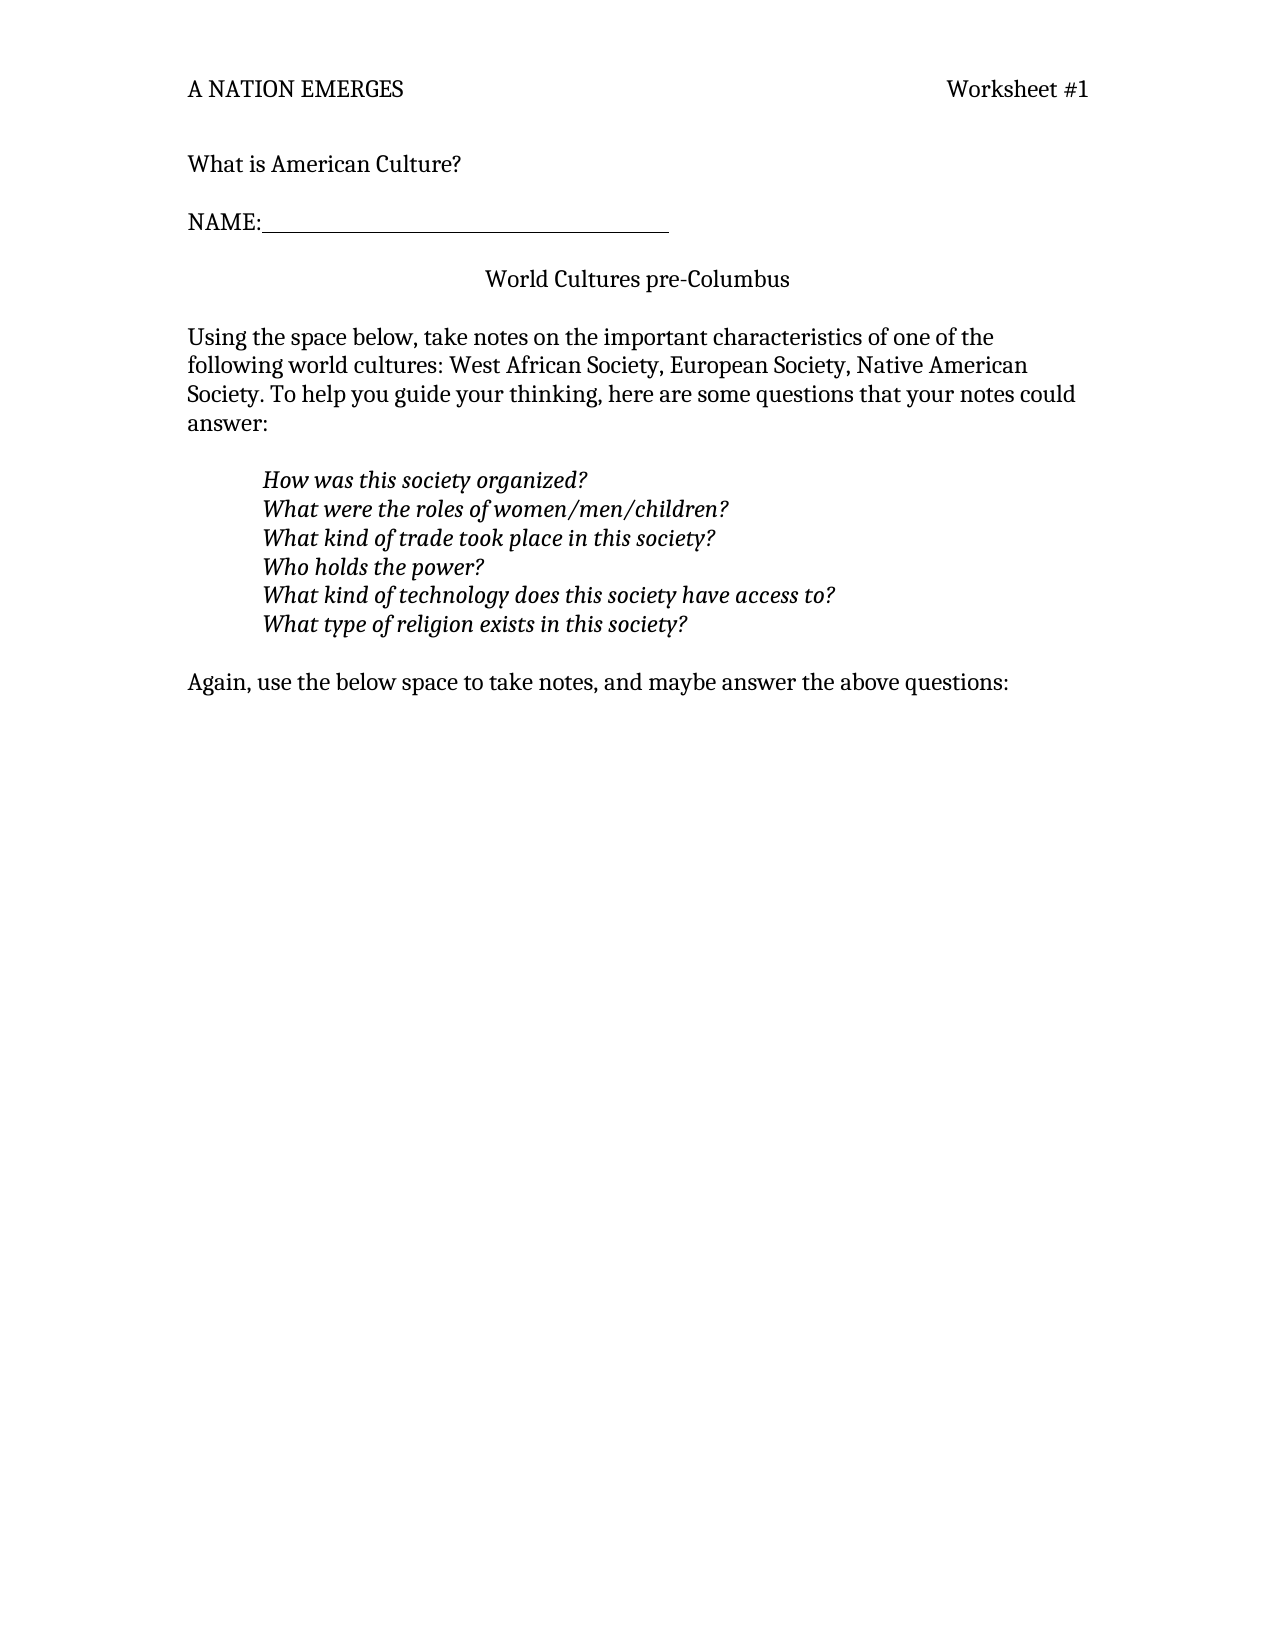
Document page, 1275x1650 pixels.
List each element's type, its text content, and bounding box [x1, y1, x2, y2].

text NAME: . [187, 207, 1087, 236]
text World Cultures pre-Columbus [187, 265, 1087, 294]
text What kind of trade took place in this society? [187, 524, 1087, 552]
text What kind of technology does this society have access to? [187, 581, 1087, 610]
text Again, use the below space to take notes, and maybe answer the above questions: [187, 667, 1087, 696]
text What is American Culture? [187, 150, 1087, 179]
text What were the roles of women/men/children? [187, 495, 1087, 524]
text How was this society organized? [187, 466, 1087, 495]
text Using the space below, take notes on the important characteristics of one of the following world cultures: West African Society, European Society, Native American Society. To help you guide your thinking, here are some questions that your notes could answer: [187, 322, 1087, 437]
text What type of religion exists in this society? [187, 610, 1087, 639]
text Who holds the power? [187, 552, 1087, 581]
